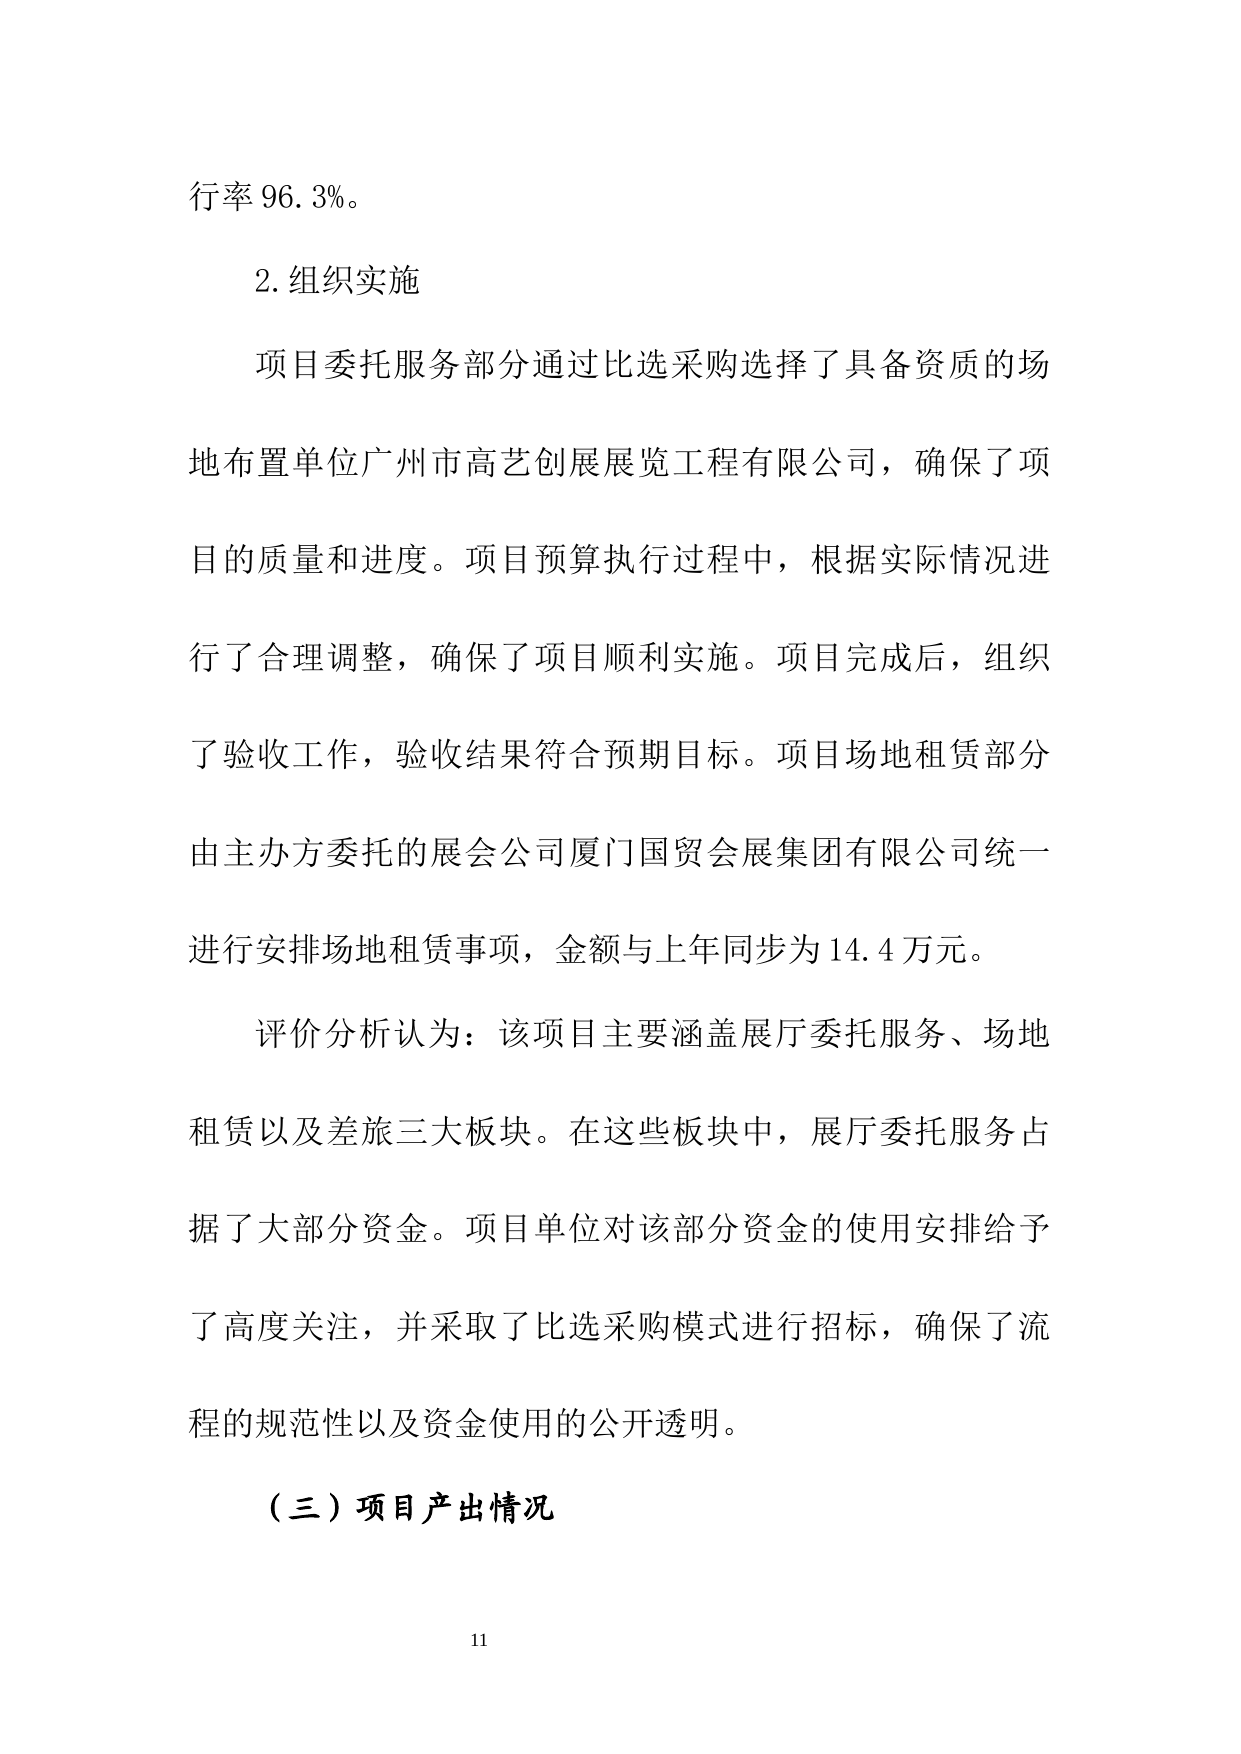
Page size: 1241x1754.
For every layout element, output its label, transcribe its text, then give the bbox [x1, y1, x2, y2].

subtitle （三）项目产出情况 [187, 1473, 1053, 1538]
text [187, 162, 1053, 227]
text 2.组织实施 [187, 246, 1053, 311]
text 项目委托服务部分通过比选采购选择了具备资质的场地布置单位广州市高艺创展展览工程有限公司，确保了项目的质量和进度。项目预算执行过程中，根据实际情况进行了合理调整，确保了项目顺利实施。项目完成后，组织了验收工作，验收结果符合预期目标。项目场地租赁部分由主办方委托的展会公司厦门国贸会展集团有限公司统一进行安排场地租赁事项，金额与上年同步为14.4万元。 [187, 330, 1053, 980]
text 评价分析认为：该项目主要涵盖展厅委托服务、场地租赁以及差旅三大板块。在这些板块中，展厅委托服务占据了大部分资金。项目单位对该部分资金的使用安排给予了高度关注，并采取了比选采购模式进行招标，确保了流程的规范性以及资金使用的公开透明。 [187, 999, 1053, 1454]
